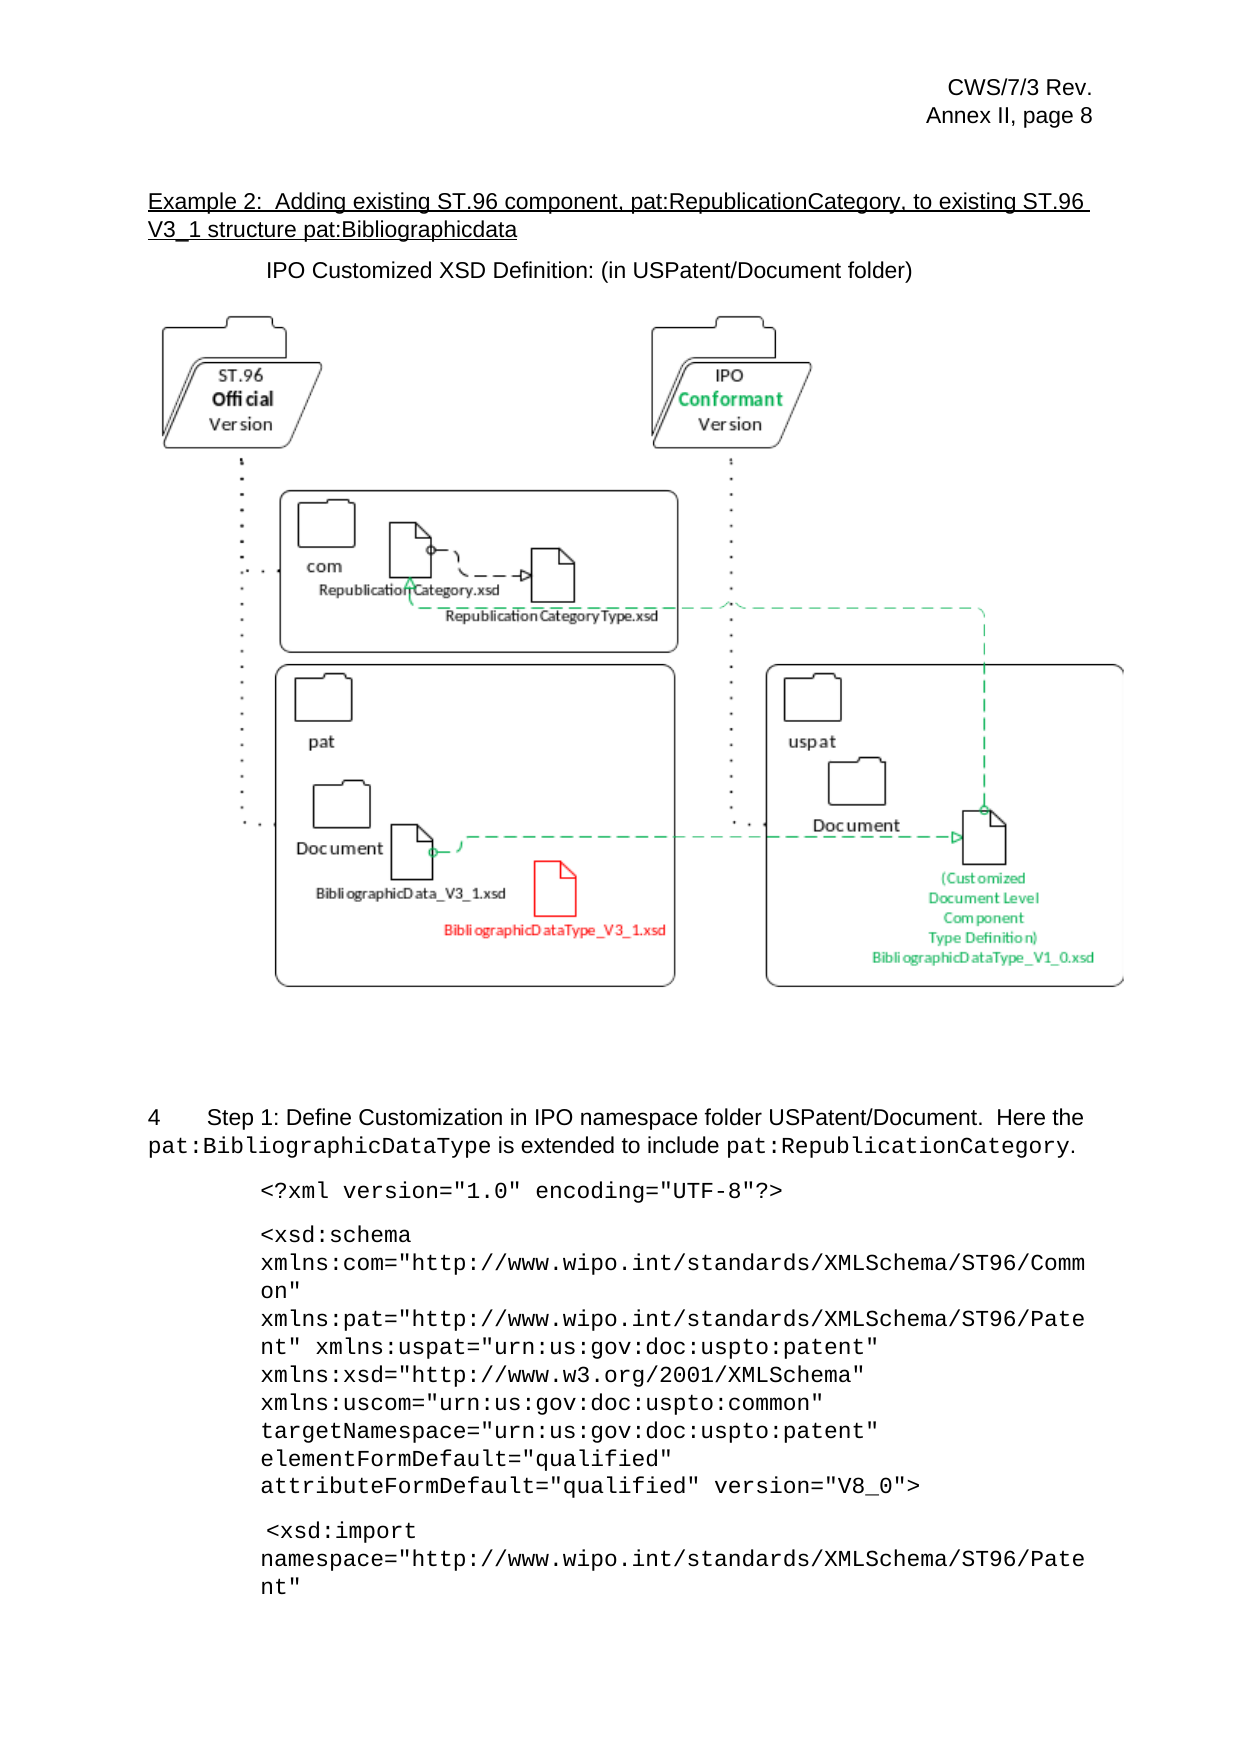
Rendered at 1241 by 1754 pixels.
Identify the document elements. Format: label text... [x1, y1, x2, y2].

text Step 1: Define Customization in IPO namespace folder USPatent/Document. Here the pat:BibliographicDataType is extended to include pat:RepublicationCategory. [148, 1103, 1093, 1160]
text <?xml version="1.0" encoding="UTF-8"?> [260, 1179, 1093, 1205]
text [260, 1519, 1093, 1601]
text <xsd:schema xmlns:com="http://www.wipo.int/standards/XMLSchema/ST96/Common" xmlns:pat="http://www.wipo.int/standards/XMLSchema/ST96/Patent" xmlns:uspat="urn:us:gov:doc:uspto:patent" xmlns:xsd="http://www.w3.org/2001/XMLSchema" xmlns:uscom="urn:us:gov:doc:uspto:common" targetNamespace="urn:us:gov:doc:uspto:patent" elementFormDefault="qualified" attributeFormDefault="qualified" version="V8_0"> [260, 1224, 1093, 1501]
text IPO Customized XSD Definition: (in USPatent/Document folder) [260, 257, 1093, 283]
subtitle Example 2: Adding existing ST.96 component, pat:RepublicationCategory, to existing ST.96 V3_1 structure pat:Bibliographicdata [148, 188, 1093, 242]
